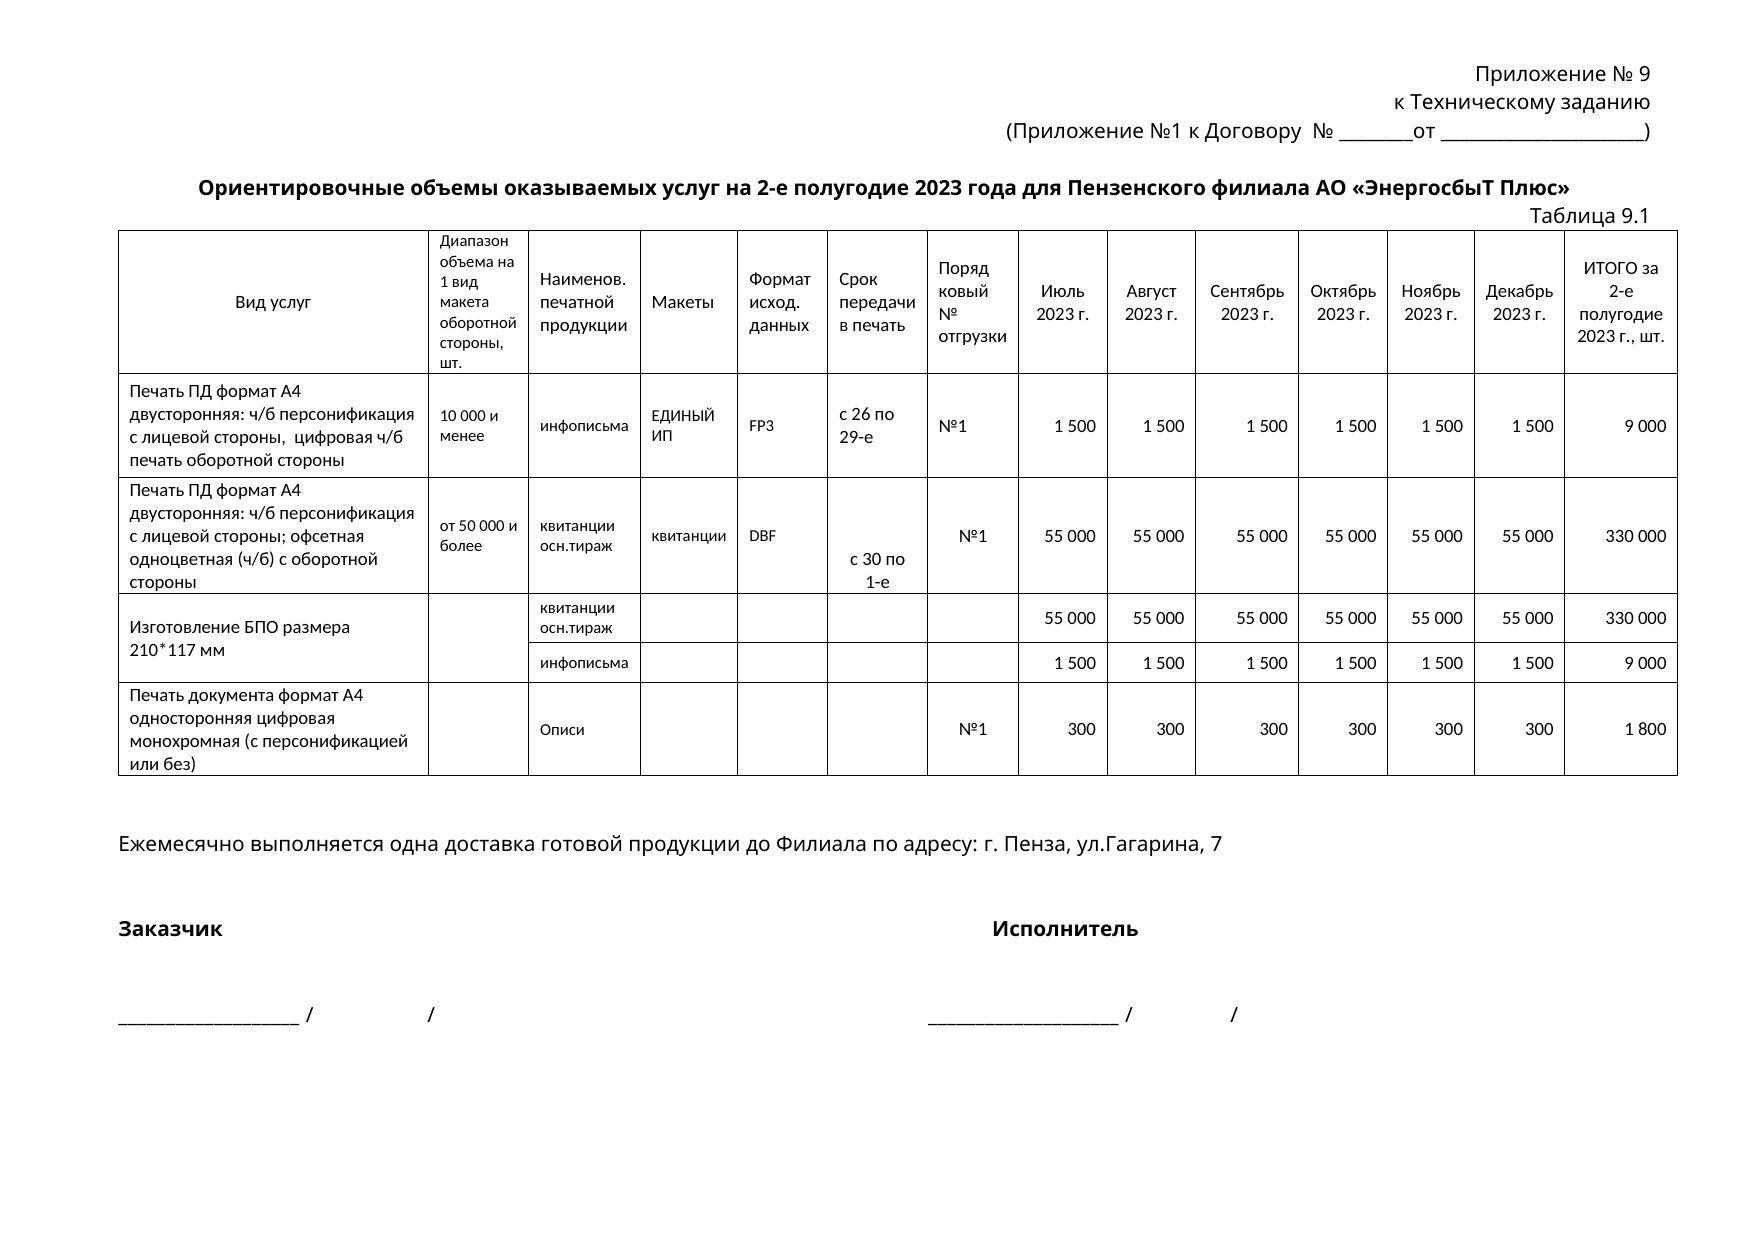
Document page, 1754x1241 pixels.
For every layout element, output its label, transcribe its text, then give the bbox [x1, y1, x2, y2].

table_cell 1 500 [1388, 374, 1474, 477]
table_header Октябрь 2023 г. [1299, 231, 1387, 373]
table_cell 55 000 [1475, 594, 1564, 642]
table_cell [738, 594, 827, 642]
table_cell №1 [928, 683, 1018, 775]
text Приложение № 9 [118, 59, 1651, 87]
table_header Декабрь 2023 г. [1475, 231, 1564, 373]
table_cell 10 000 и менее [429, 374, 528, 477]
table_cell 55 000 [1019, 594, 1107, 642]
table_cell 9 000 [1565, 643, 1677, 682]
table_cell [738, 683, 827, 775]
table_header Поряд ковый № отгрузки [928, 231, 1018, 373]
table_header Июль 2023 г. [1019, 231, 1107, 373]
text (Приложение №1 к Договору № ________от ______________________) [118, 116, 1651, 144]
table_cell [928, 643, 1018, 682]
table_cell 55 000 [1388, 594, 1474, 642]
table_cell ЕДИНЫЙ ИП [641, 374, 737, 477]
table_cell инфописьма [529, 643, 640, 682]
table_cell Изготовление БПО размера 210*117 мм [119, 594, 428, 682]
table_cell 1 500 [1196, 374, 1298, 477]
table_cell 55 000 [1108, 594, 1195, 642]
table_cell Печать ПД формат А4 двусторонняя: ч/б персонификация с лицевой стороны; офсетная одноцветная (ч/б) с оборотной стороны [119, 478, 428, 593]
table_cell 1 500 [1475, 643, 1564, 682]
table_cell с 26 по 29-е [828, 374, 927, 477]
table_header Наименов. печатной продукции [529, 231, 640, 373]
table_cell 330 000 [1565, 478, 1677, 593]
table_header Сентябрь 2023 г. [1196, 231, 1298, 373]
text Ежемесячно выполняется одна доставка готовой продукции до Филиала по адресу: г. Пенза, ул.Гагарина, 7 [118, 829, 1651, 858]
table_cell 300 [1388, 683, 1474, 775]
table_cell 1 500 [1108, 374, 1195, 477]
table_cell Печать ПД формат А4 двусторонняя: ч/б персонификация с лицевой стороны, цифровая ч/б печать оборотной стороны [119, 374, 428, 477]
table_cell [738, 643, 827, 682]
table_cell [641, 683, 737, 775]
table_cell [641, 594, 737, 642]
text ___________________ / / ____________________ / / [118, 1000, 1651, 1029]
table_header Ноябрь 2023 г. [1388, 231, 1474, 373]
table_cell 1 500 [1299, 374, 1387, 477]
table_cell 55 000 [1299, 478, 1387, 593]
table_header Срок передачи в печать [828, 231, 927, 373]
table_cell 300 [1299, 683, 1387, 775]
table_cell 1 500 [1019, 374, 1107, 477]
table_cell №1 [928, 374, 1018, 477]
table_cell 1 800 [1565, 683, 1677, 775]
table_cell 1 500 [1388, 643, 1474, 682]
table_header Август 2023 г. [1108, 231, 1195, 373]
table_cell [429, 683, 528, 775]
table_cell [429, 594, 528, 682]
table_cell квитанции осн.тираж [529, 478, 640, 593]
table_cell [828, 683, 927, 775]
table_cell 300 [1108, 683, 1195, 775]
table_cell 330 000 [1565, 594, 1677, 642]
table_header Макеты [641, 231, 737, 373]
table_cell квитанции осн.тираж [529, 594, 640, 642]
table_cell Описи [529, 683, 640, 775]
table_cell 55 000 [1475, 478, 1564, 593]
table_cell 9 000 [1565, 374, 1677, 477]
table_cell 1 500 [1108, 643, 1195, 682]
table_cell 1 500 [1196, 643, 1298, 682]
table_cell с 30 по 1-е [828, 478, 927, 593]
table_cell 1 500 [1299, 643, 1387, 682]
table_cell 55 000 [1196, 478, 1298, 593]
table_cell DBF [738, 478, 827, 593]
table_cell квитанции [641, 478, 737, 593]
table_cell [928, 594, 1018, 642]
table_header ИТОГО за 2-е полугодие 2023 г., шт. [1565, 231, 1677, 373]
table_cell 300 [1475, 683, 1564, 775]
table_cell 300 [1196, 683, 1298, 775]
text к Техническому заданию [118, 87, 1651, 116]
table_cell 1 500 [1019, 643, 1107, 682]
table_cell 55 000 [1388, 478, 1474, 593]
table_cell 55 000 [1196, 594, 1298, 642]
table_cell 300 [1019, 683, 1107, 775]
table_header Формат исход. данных [738, 231, 827, 373]
table_header Вид услуг [119, 231, 428, 373]
table_cell №1 [928, 478, 1018, 593]
text Ориентировочные объемы оказываемых услуг на 2-е полугодие 2023 года для Пензенского филиала АО «ЭнергосбыТ Плюс» [118, 173, 1651, 201]
table_cell 1 500 [1475, 374, 1564, 477]
table_cell 55 000 [1299, 594, 1387, 642]
table_cell [828, 643, 927, 682]
table_header Диапазон объема на 1 вид макета оборотной стороны, шт. [429, 231, 528, 373]
table_cell 55 000 [1019, 478, 1107, 593]
text Таблица 9.1 [118, 201, 1651, 230]
table_cell [641, 643, 737, 682]
table_cell FP3 [738, 374, 827, 477]
table_cell инфописьма [529, 374, 640, 477]
table_cell Печать документа формат А4 односторонняя цифровая монохромная (с персонификацией или без) [119, 683, 428, 775]
text Заказчик Исполнитель [118, 914, 1651, 943]
table_cell от 50 000 и более [429, 478, 528, 593]
table_cell [828, 594, 927, 642]
table_cell 55 000 [1108, 478, 1195, 593]
